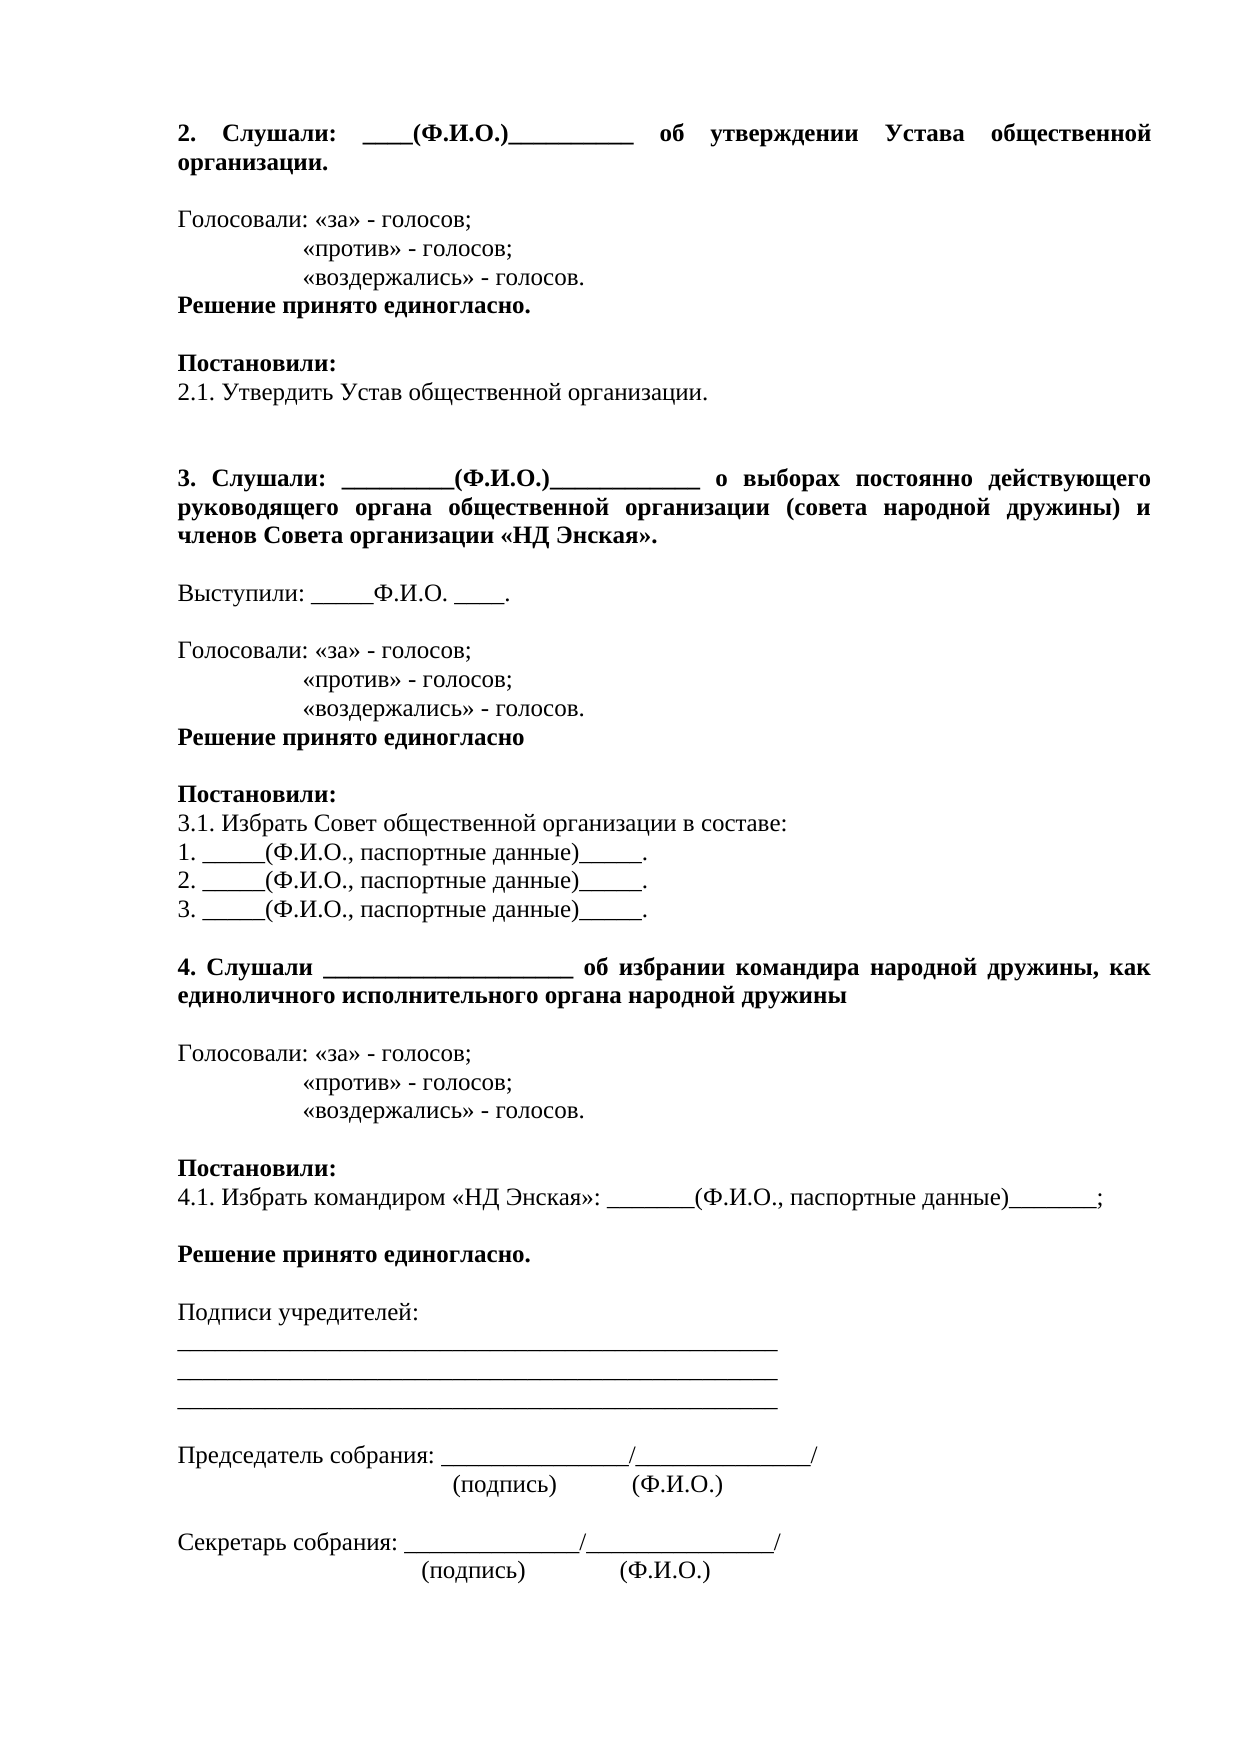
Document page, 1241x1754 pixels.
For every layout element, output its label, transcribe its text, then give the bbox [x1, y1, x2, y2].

text 3. Слушали: _________(Ф.И.О.)____________ о выборах постоянно действующего руководящего органа общественной организации (совета народной дружины) и членов Совета организации «НД Энская». [177, 463, 1152, 549]
text 2.1. Утвердить Устав общественной организации. [177, 377, 1152, 406]
text (подпись) (Ф.И.О.) [177, 1469, 1152, 1498]
text Решение принято единогласно. [177, 1239, 1152, 1268]
text ________________________________________________ [177, 1383, 1152, 1412]
text «воздержались» - голосов. [177, 1096, 1152, 1124]
text Постановили: [177, 1153, 1152, 1182]
text Решение принято единогласно [177, 722, 1152, 751]
text 3. _____(Ф.И.О., паспортные данные)_____. [177, 894, 1152, 923]
text «против» - голосов; [177, 664, 1152, 693]
text Постановили: [177, 779, 1152, 808]
text Голосовали: «за» - голосов; [177, 1038, 1152, 1067]
text «против» - голосов; [177, 233, 1152, 262]
text «против» - голосов; [177, 1067, 1152, 1096]
text (подпись) (Ф.И.О.) [177, 1556, 1152, 1584]
text 3.1. Избрать Совет общественной организации в составе: [177, 808, 1152, 837]
text 4.1. Избрать командиром «НД Энская»: _______(Ф.И.О., паспортные данные)_______; [177, 1182, 1152, 1211]
text «воздержались» - голосов. [177, 262, 1152, 291]
text Голосовали: «за» - голосов; [177, 204, 1152, 233]
text Председатель собрания: _______________/______________/ [177, 1441, 1152, 1469]
text Голосовали: «за» - голосов; [177, 636, 1152, 664]
text 2. Слушали: ____(Ф.И.О.)__________ об утверждении Устава общественной организации. [177, 118, 1152, 176]
text Постановили: [177, 348, 1152, 377]
text ________________________________________________ [177, 1326, 1152, 1354]
text 1. _____(Ф.И.О., паспортные данные)_____. [177, 837, 1152, 866]
text Выступили: _____Ф.И.О. ____. [177, 578, 1152, 607]
text 2. _____(Ф.И.О., паспортные данные)_____. [177, 866, 1152, 894]
text Подписи учредителей: [177, 1297, 1152, 1326]
text Решение принято единогласно. [177, 291, 1152, 319]
text 4. Слушали ____________________ об избрании командира народной дружины, как единоличного исполнительного органа народной дружины [177, 952, 1152, 1009]
text Секретарь собрания: ______________/_______________/ [177, 1527, 1152, 1556]
text ________________________________________________ [177, 1354, 1152, 1383]
text «воздержались» - голосов. [177, 693, 1152, 722]
